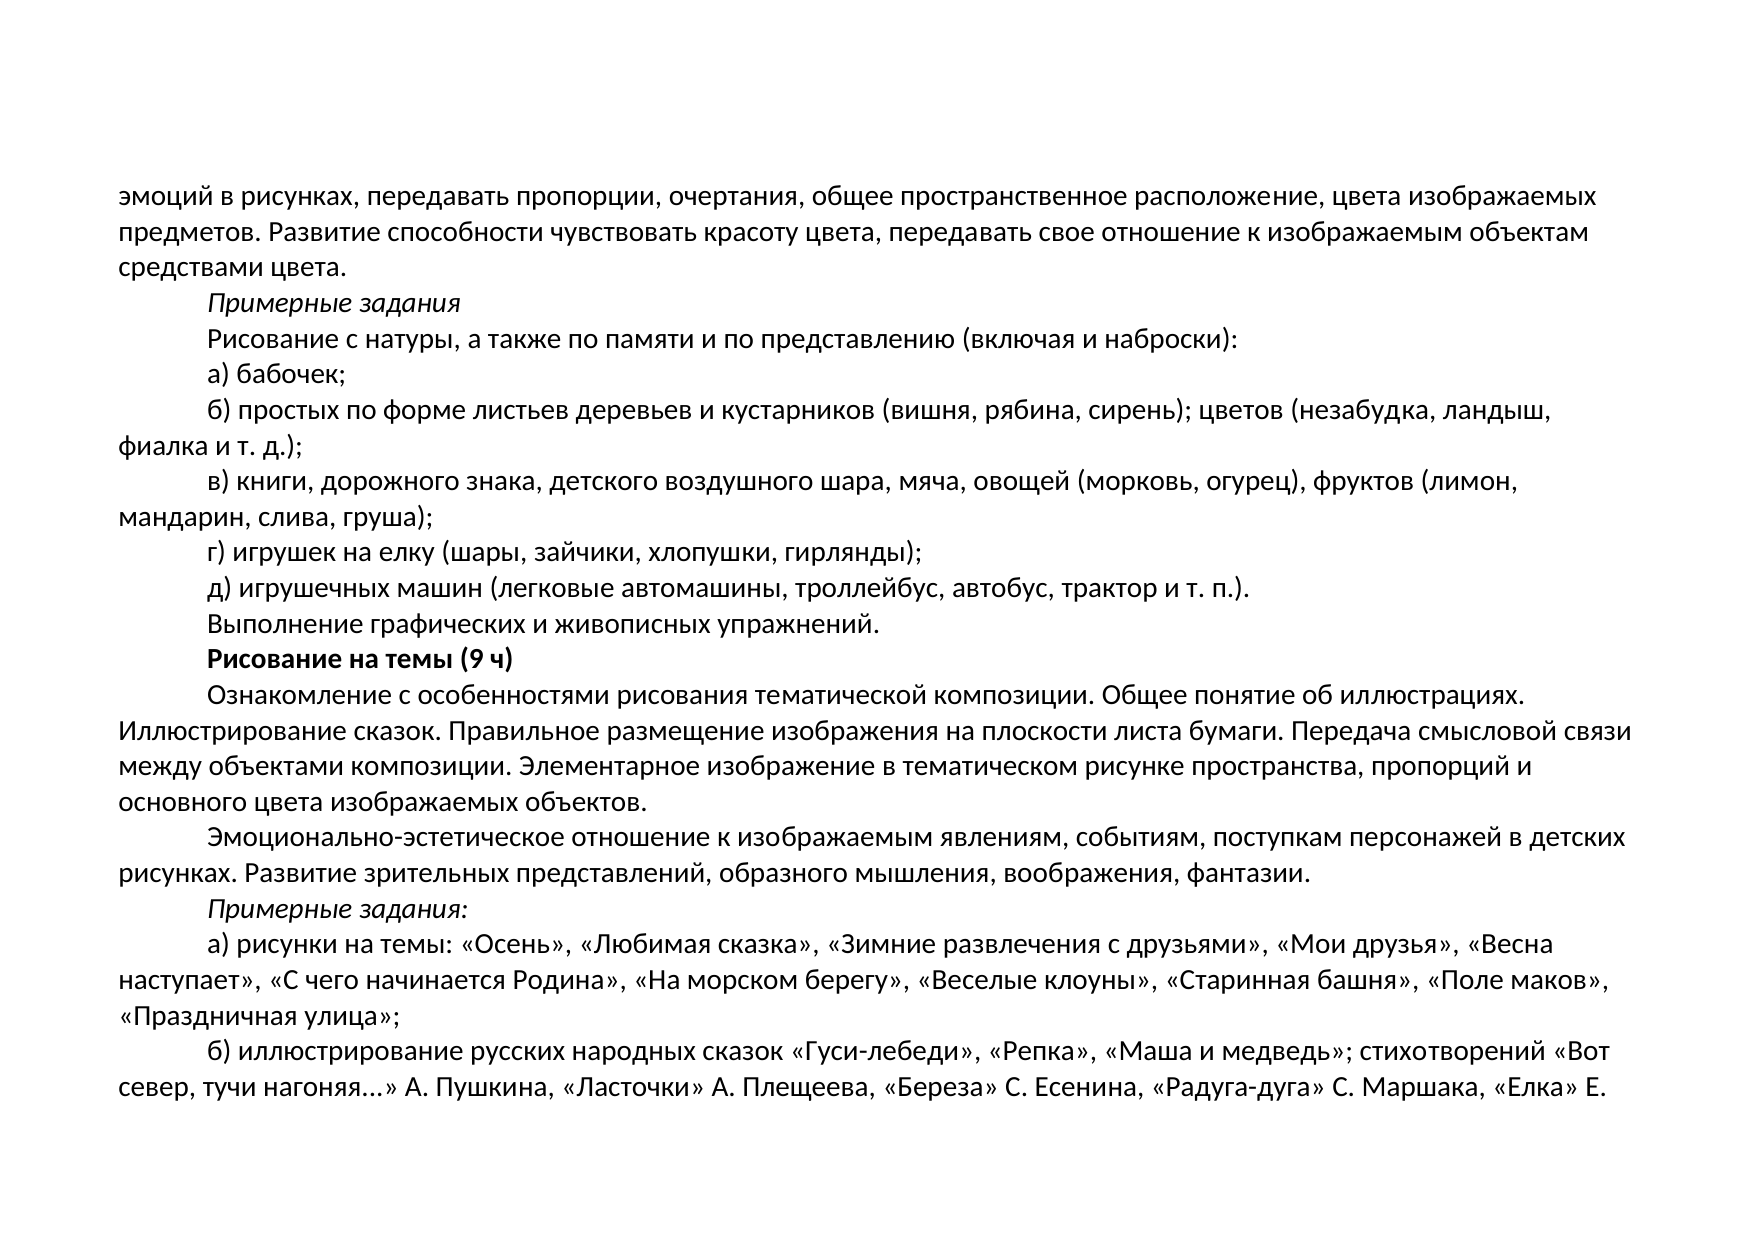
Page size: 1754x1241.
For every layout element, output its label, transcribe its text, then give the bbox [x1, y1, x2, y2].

text Эмоционально-эстетическое отношение к изображаемым явлениям, событиям, поступкам персонажей в детских рисунках. Развитие зрительных представлений, образного мышления, воображения, фантазии. [118, 818, 1636, 890]
text а) бабочек; [118, 355, 1636, 391]
text Примерные задания: [118, 890, 1636, 925]
text Рисование с натуры, а также по памяти и по представлению (включая и наброски): [118, 320, 1636, 355]
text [118, 1032, 1636, 1103]
text д) игрушечных машин (легковые автомашины, троллейбус, автобус, трактор и т. п.). [118, 569, 1636, 605]
text а) рисунки на темы: «Осень», «Любимая сказка», «Зимние развлечения с друзьями», «Мои друзья», «Весна наступает», «С чего начинается Родина», «На морском берегу», «Веселые клоуны», «Старинная башня», «Поле маков», «Праздничная улица»; [118, 925, 1636, 1032]
text б) простых по форме листьев деревьев и кустарников (вишня, рябина, сирень); цветов (незабудка, ландыш, фиалка и т. д.); [118, 391, 1636, 462]
text Рисование на темы (9 ч) [118, 640, 1636, 676]
text Выполнение графических и живописных упражнений. [118, 605, 1636, 640]
text в) книги, дорожного знака, детского воздушного шара, мяча, овощей (морковь, огурец), фруктов (лимон, мандарин, слива, груша); [118, 462, 1636, 533]
text Примерные задания [118, 284, 1636, 320]
text г) игрушек на елку (шары, зайчики, хлопушки, гирлянды); [118, 533, 1636, 569]
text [118, 177, 1636, 284]
text Ознакомление с особенностями рисования тематической композиции. Общее понятие об иллюстрациях. Иллюстрирование сказок. Правильное размещение изображения на плоскости листа бумаги. Передача смысловой связи между объектами композиции. Элементарное изображение в тематическом рисунке пространства, пропорций и основного цвета изображаемых объектов. [118, 676, 1636, 818]
